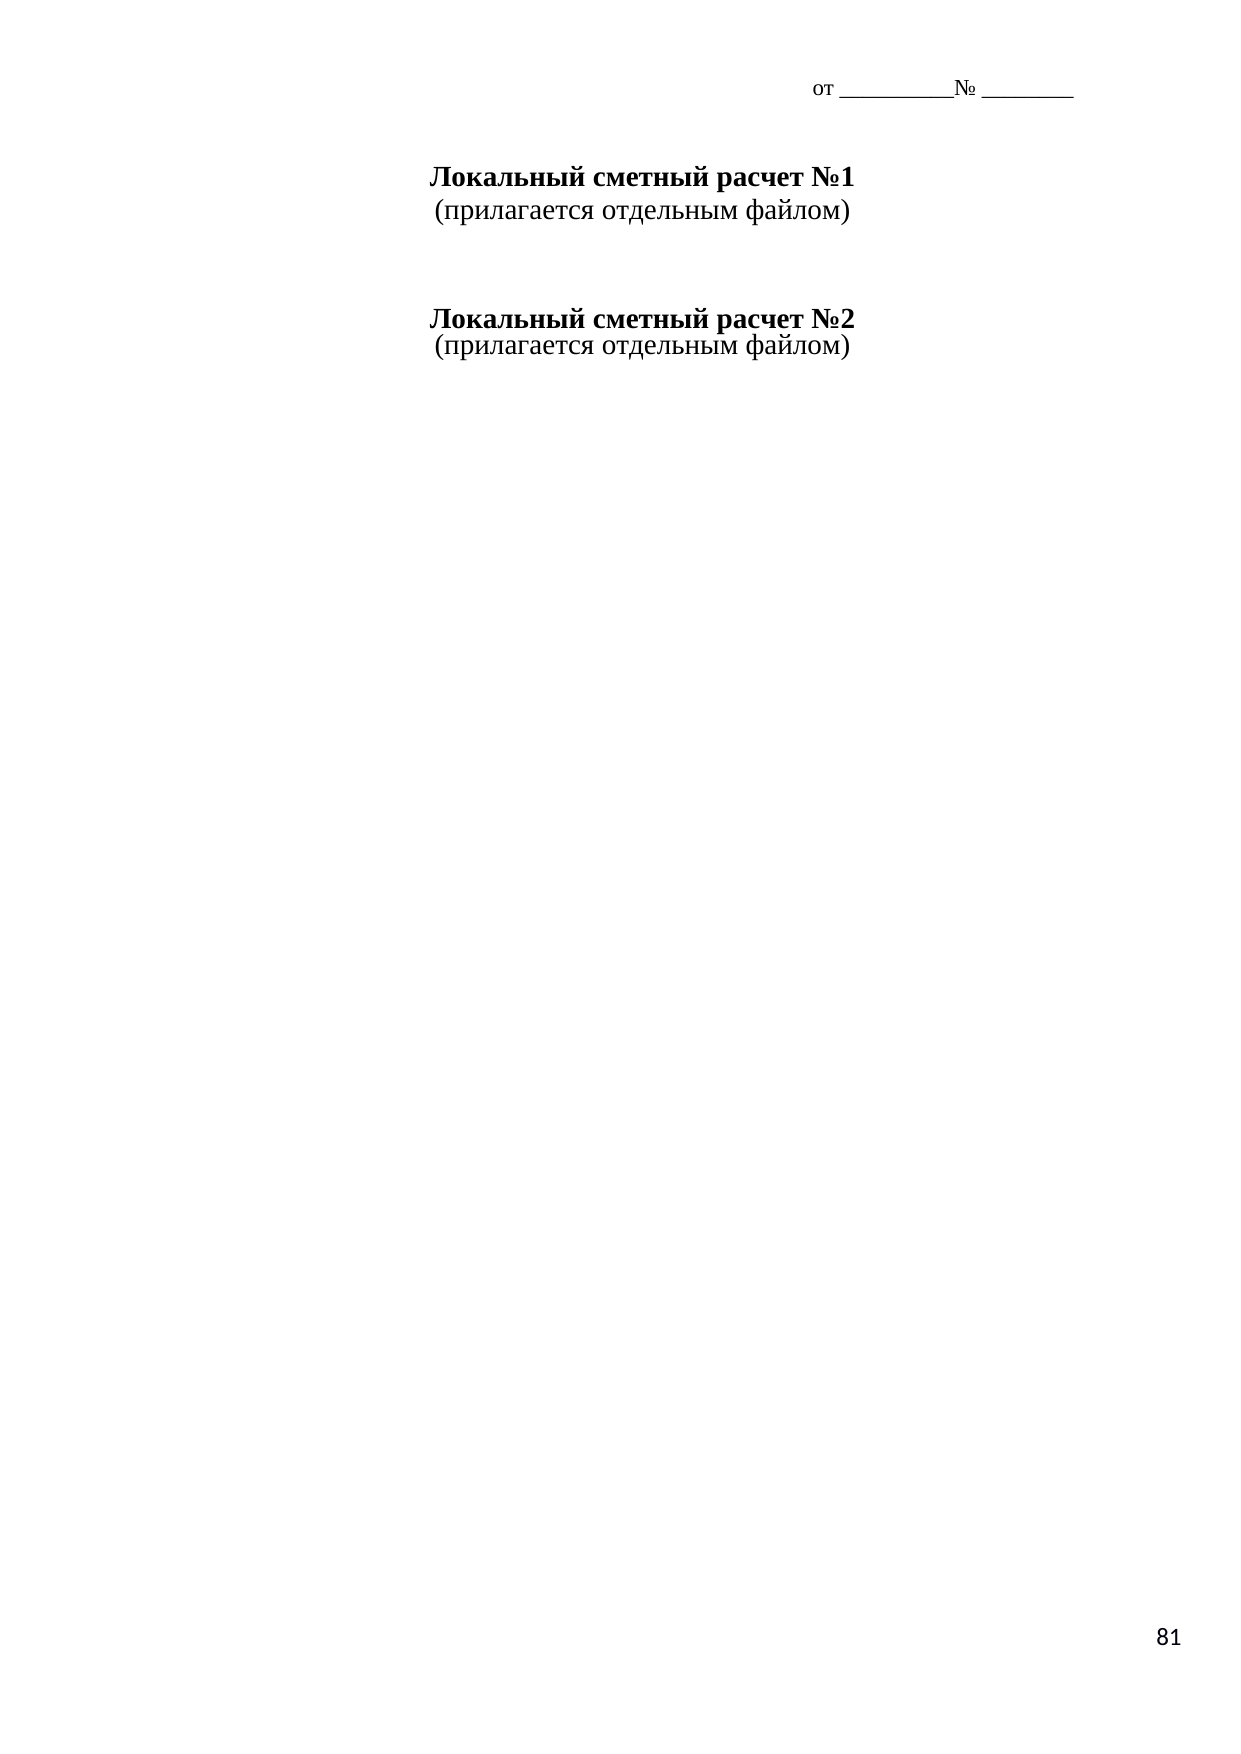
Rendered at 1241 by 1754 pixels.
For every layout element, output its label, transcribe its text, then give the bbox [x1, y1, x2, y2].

text (прилагается отдельным файлом) [756, 334, 1181, 359]
text (прилагается отдельным файлом) [103, 192, 1181, 226]
text Локальный сметный расчет №2 [103, 301, 1181, 334]
text от __________№ ________ [812, 74, 1181, 100]
text Локальный сметный расчет №1 [103, 159, 1181, 192]
text (прилагается отдельным файлом) [438, 334, 753, 359]
text (прилагается отдельным файлом) [103, 334, 441, 359]
